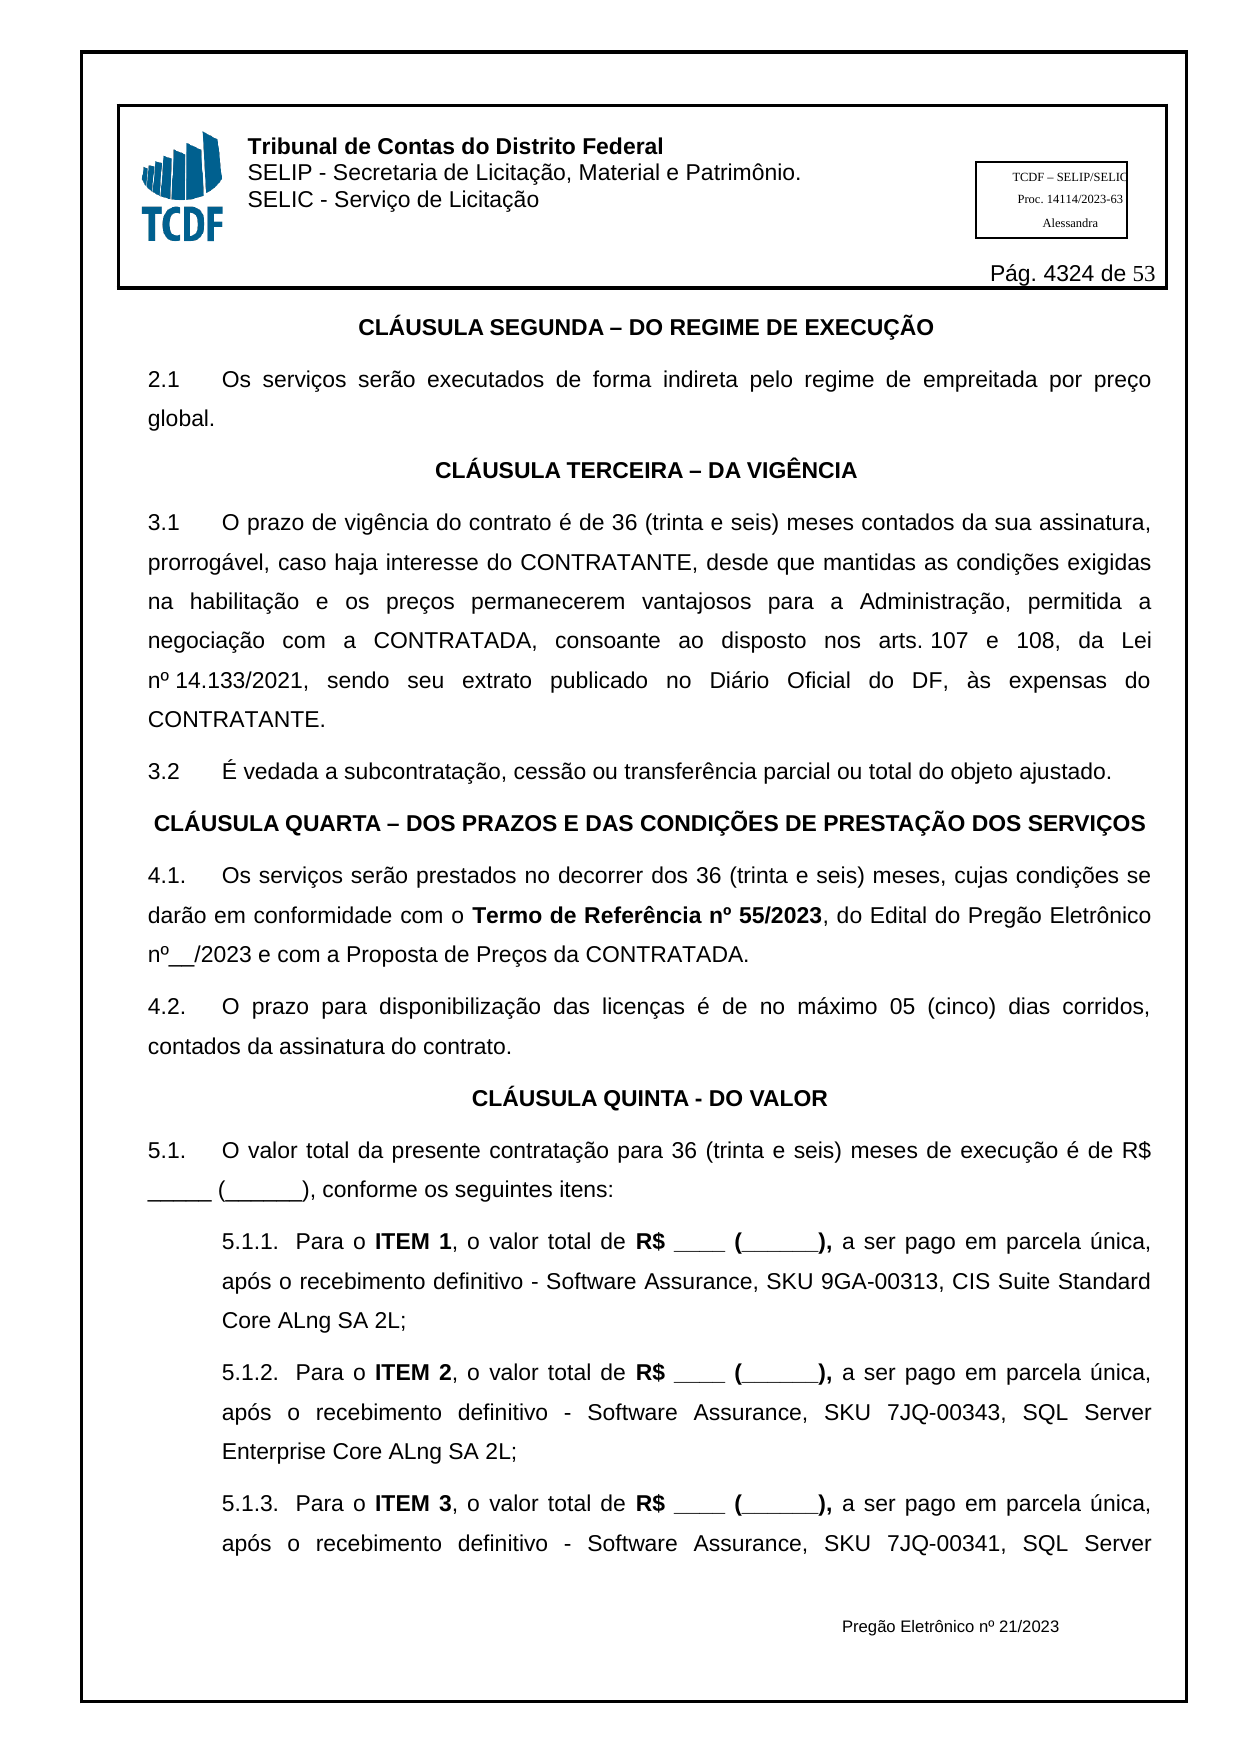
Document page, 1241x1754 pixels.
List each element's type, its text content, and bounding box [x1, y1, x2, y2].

list 3.2 É vedada a subcontratação, cessão ou transferência parcial ou total do objeto ajustado. [148, 758, 1152, 785]
list 3.1 O prazo de vigência do contrato é de 36 (trinta e seis) meses contados da sua assinatura, prorrogável, caso haja interesse do CONTRATANTE, desde que mantidas as condições exigidas na habilitação e os preços permanecerem vantajosos para a Administração, permitida a negociação com a CONTRATADA, consoante ao disposto nos arts. 107 e 108, da Lei nº 14.133/2021, sendo seu extrato publicado no Diário Oficial do DF, às expensas do CONTRATANTE. [148, 509, 1152, 733]
text 5.1.2. Para o ITEM 2, o valor total de R$ ____ (______), a ser pago em parcela única, após o recebimento definitivo - Software Assurance, SKU 7JQ-00343, SQL Server Enterprise Core ALng SA 2L; [222, 1359, 1152, 1464]
text cláusula quinta - DO VALOR [148, 1085, 1152, 1111]
text CLÁUSULA SEGUNDA – Do regime de execução [148, 313, 1145, 340]
list 4.1. Os serviços serão prestados no decorrer dos 36 (trinta e seis) meses, cujas condições se darão em conformidade com o Termo de Referência nº 55/2023, do Edital do Pregão Eletrônico nº__/2023 e com a Proposta de Preços da CONTRATADA. [148, 862, 1152, 968]
list 5.1. O valor total da presente contratação para 36 (trinta e seis) meses de execução é de R$ _____ (______), conforme os seguintes itens: [148, 1137, 1152, 1202]
text CLÁUSULA terceira – DA VIGÊNCIA [148, 457, 1145, 483]
list 2.1 Os serviços serão executados de forma indireta pelo regime de empreitada por preço global. [148, 366, 1152, 431]
list 4.2. O prazo para disponibilização das licenças é de no máximo 05 (cinco) dias corridos, contados da assinatura do contrato. [148, 993, 1152, 1059]
picture [127, 129, 237, 244]
text CLÁUSULA quarta – dos prazos e DAS condições de PRESTAÇÃO DOS SERVIÇOS [148, 810, 1152, 837]
text 5.1.1. Para o ITEM 1, o valor total de R$ ____ (______), a ser pago em parcela única, após o recebimento definitivo - Software Assurance, SKU 9GA-00313, CIS Suite Standard Core ALng SA 2L; [222, 1228, 1152, 1333]
